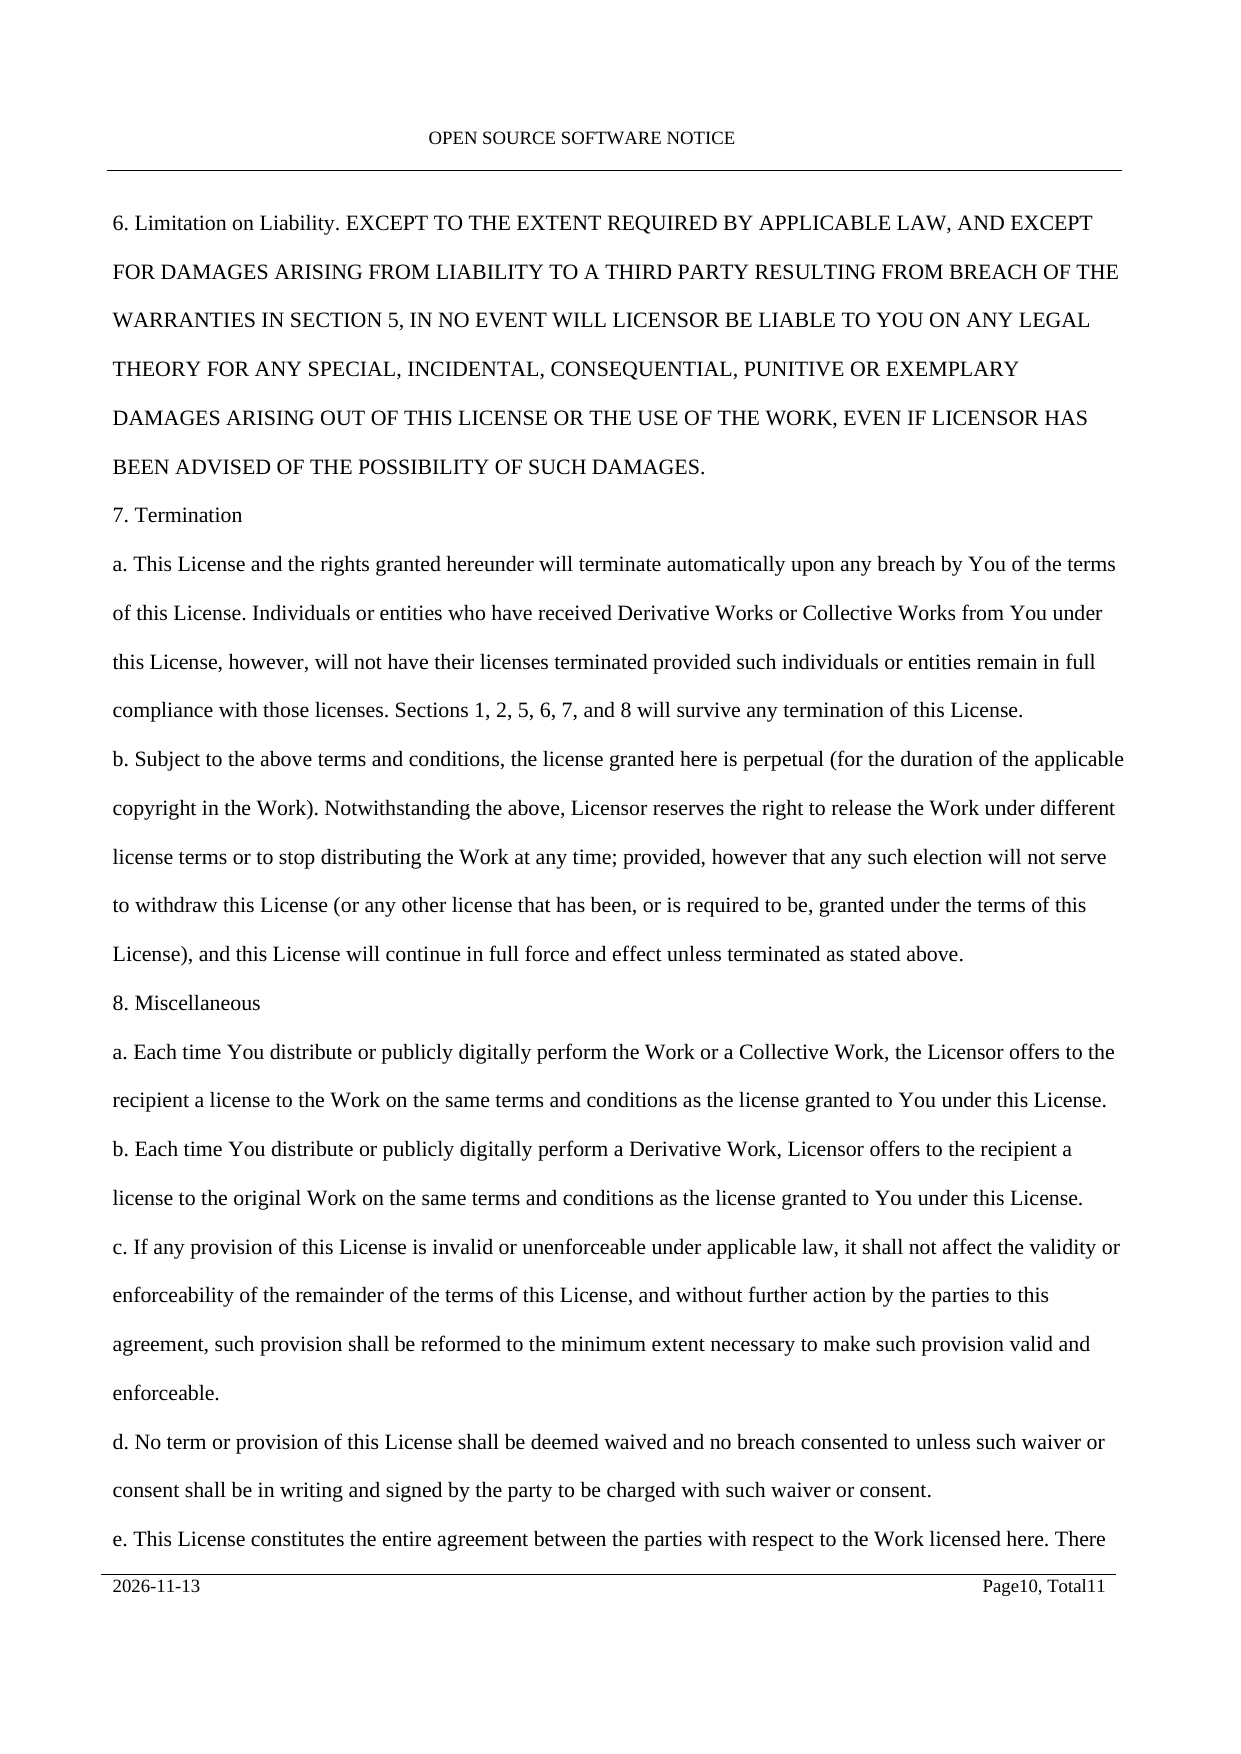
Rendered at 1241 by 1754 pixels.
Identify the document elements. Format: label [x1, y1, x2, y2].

text [112, 206, 1128, 1555]
